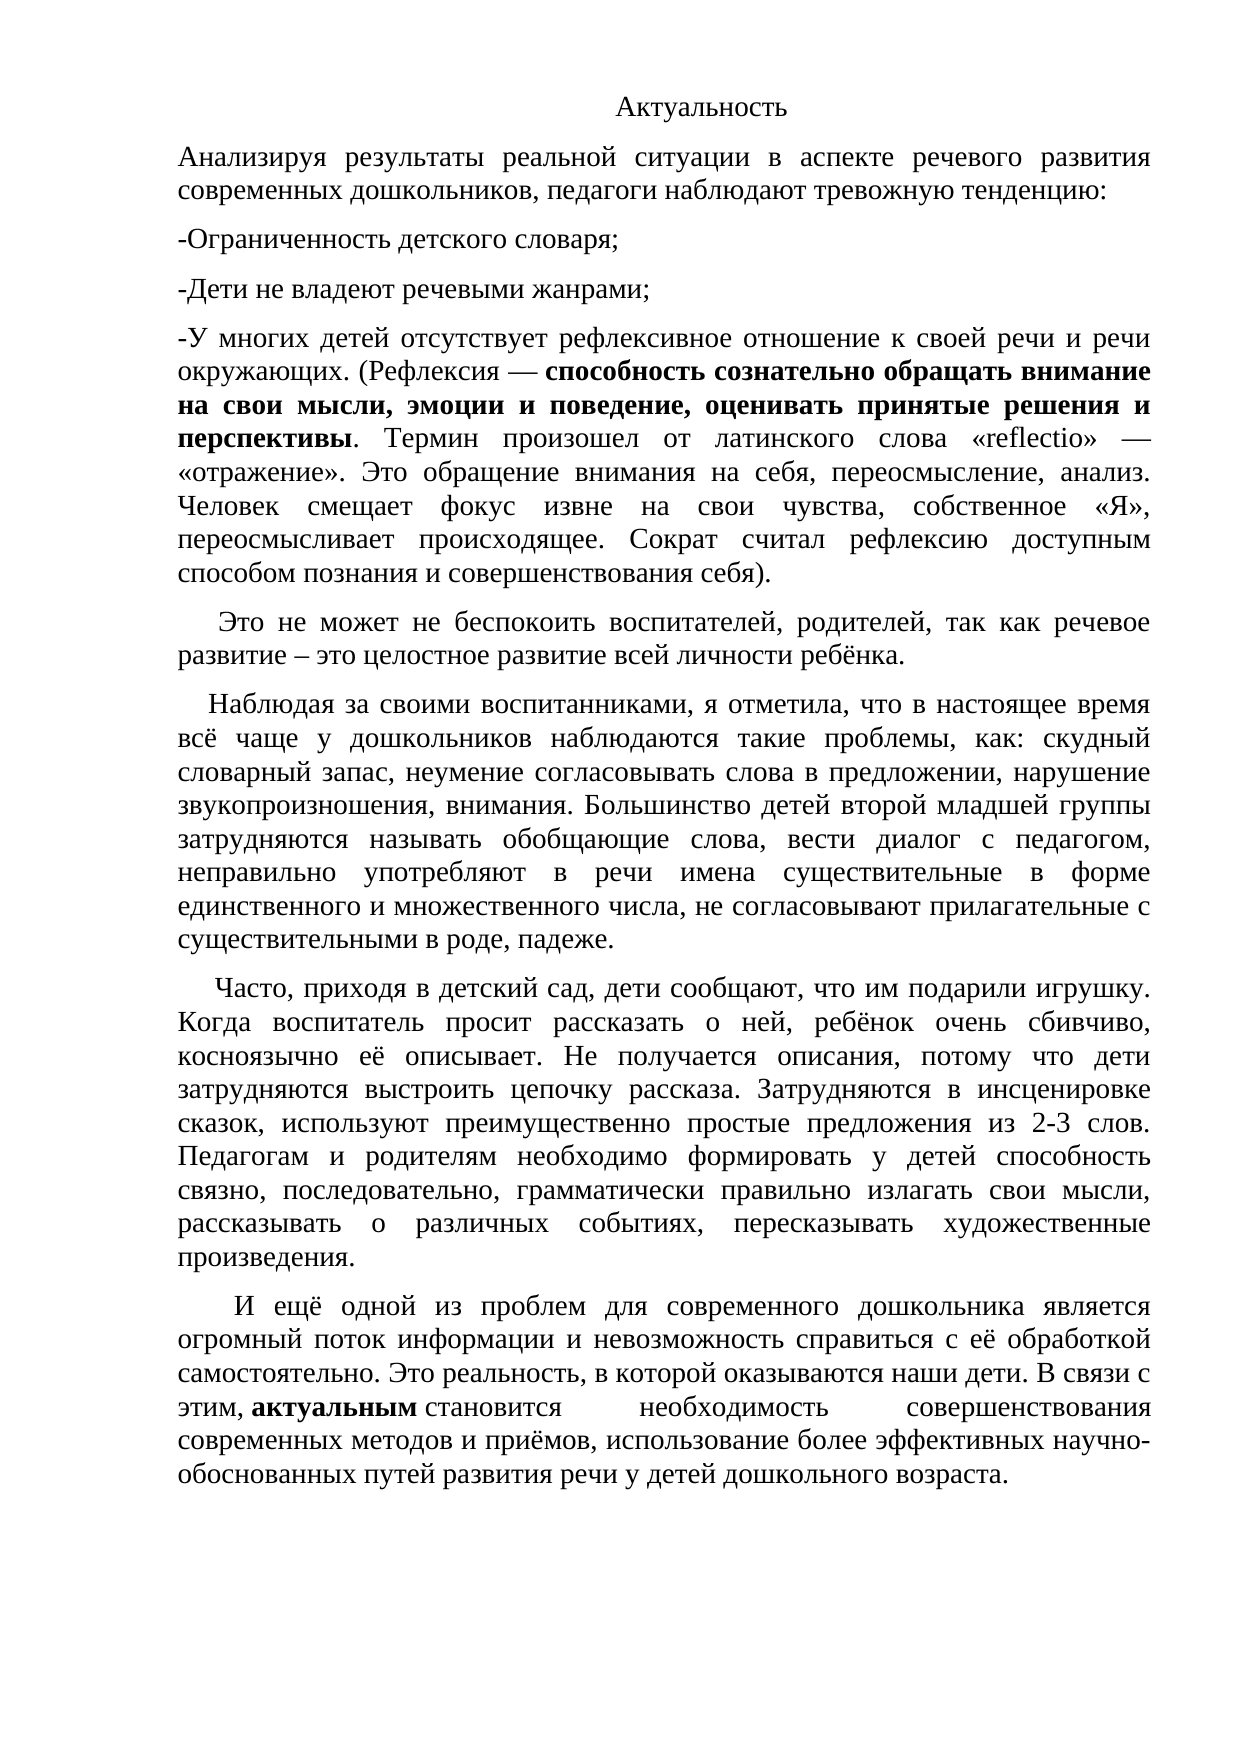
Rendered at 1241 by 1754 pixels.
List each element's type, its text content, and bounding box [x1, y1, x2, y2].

text Анализируя результаты реальной ситуации в аспекте речевого развития современных дошкольников, педагоги наблюдают тревожную тенденцию: [177, 139, 1152, 206]
text Наблюдая за своими воспитанниками, я отметила, что в настоящее время всё чаще у дошкольников наблюдаются такие проблемы, как: скудный словарный запас, неумение согласовывать слова в предложении, нарушение звукопроизношения, внимания. Большинство детей второй младшей группы затрудняются называть обобщающие слова, вести диалог с педагогом, неправильно употребляют в речи имена существительные в форме единственного и множественного числа, не согласовывают прилагательные с существительными в роде, падеже. [177, 687, 1152, 955]
text Актуальность [177, 89, 1152, 122]
text И ещё одной из проблем для современного дошкольника является огромный поток информации и невозможность справиться с её обработкой самостоятельно. Это реальность, в которой оказываются наши дети. В связи с этим, актуальным становится необходимость совершенствования современных методов и приёмов, использование более эффективных научно-обоснованных путей развития речи у детей дошкольного возраста. [177, 1288, 1152, 1489]
text -У многих детей отсутствует рефлексивное отношение к своей речи и речи окружающих. (Рефлексия — способность сознательно обращать внимание на свои мысли, эмоции и поведение, оценивать принятые решения и перспективы. Термин произошел от латинского слова «reflectio» — «отражение». Это обращение внимания на себя, переосмысление, анализ. Человек смещает фокус извне на свои чувства, собственное «Я», переосмысливает происходящее. Сократ считал рефлексию доступным способом познания и совершенствования себя). [177, 320, 1152, 588]
text Часто, приходя в детский сад, дети сообщают, что им подарили игрушку. Когда воспитатель просит рассказать о ней, ребёнок очень сбивчиво, косноязычно её описывает. Не получается описания, потому что дети затрудняются выстроить цепочку рассказа. Затрудняются в инсценировке сказок, используют преимущественно простые предложения из 2-3 слов. Педагогам и родителям необходимо формировать у детей способность связно, последовательно, грамматически правильно излагать свои мысли, рассказывать о различных событиях, пересказывать художественные произведения. [177, 971, 1152, 1272]
text Это не может не беспокоить воспитателей, родителей, так как речевое развитие – это целостное развитие всей личности ребёнка. [177, 604, 1152, 671]
text -Дети не владеют речевыми жанрами; [177, 271, 1152, 304]
text -Ограниченность детского словаря; [177, 222, 1152, 255]
